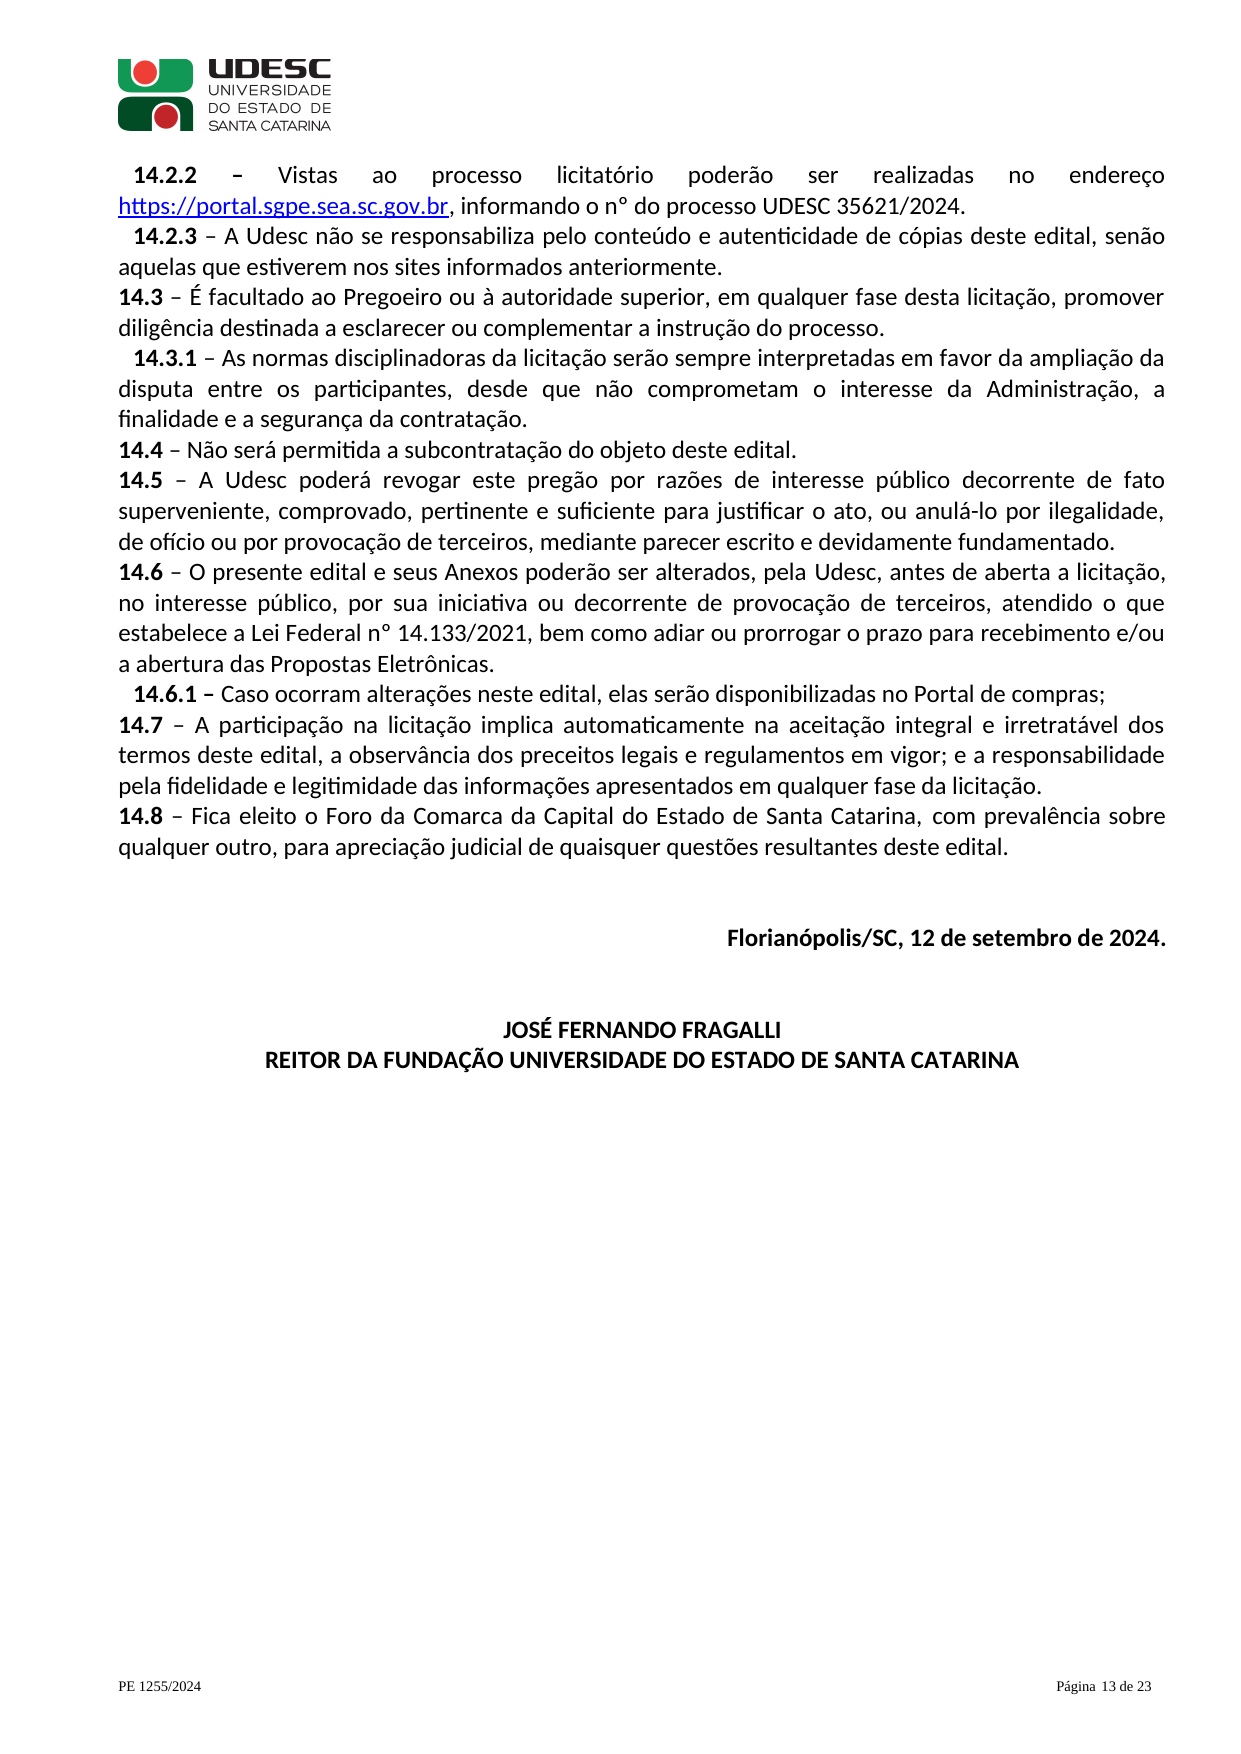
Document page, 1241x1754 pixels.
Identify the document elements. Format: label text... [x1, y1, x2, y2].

text 14.8 – Fica eleito o Foro da Comarca da Capital do Estado de Santa Catarina, com prevalência sobre qualquer outro, para apreciação judicial de quaisquer questões resultantes deste edital. [118, 800, 1166, 861]
text 14.4 – Não será permitida a subcontratação do objeto deste edital. [118, 434, 1166, 464]
text , . [118, 922, 1166, 953]
text 14.2.2 – Vistas ao processo licitatório poderão ser realizadas no endereço https://portal.sgpe.sea.sc.gov.br, informando o nº do processo UDESC 35621/2024. [118, 159, 1166, 220]
text 14.3.1 – As normas disciplinadoras da licitação serão sempre interpretadas em favor da ampliação da disputa entre os participantes, desde que não comprometam o interesse da Administração, a finalidade e a segurança da contratação. [118, 342, 1166, 434]
text 14.6 – O presente edital e seus Anexos poderão ser alterados, pela Udesc, antes de aberta a licitação, no interesse público, por sua iniciativa ou decorrente de provocação de terceiros, atendido o que estabelece a Lei Federal nº 14.133/2021, bem como adiar ou prorrogar o prazo para recebimento e/ou a abertura das Propostas Eletrônicas. [118, 556, 1166, 678]
text 14.3 – É facultado ao Pregoeiro ou à autoridade superior, em qualquer fase desta licitação, promover diligência destinada a esclarecer ou complementar a instrução do processo. [118, 281, 1166, 342]
text 14.6.1 – Caso ocorram alterações neste edital, elas serão disponibilizadas no Portal de compras; [118, 678, 1166, 709]
text 14.2.3 – A Udesc não se responsabiliza pelo conteúdo e autenticidade de cópias deste edital, senão aquelas que estiverem nos sites informados anteriormente. [118, 220, 1166, 281]
text 14.5 – A Udesc poderá revogar este pregão por razões de interesse público decorrente de fato superveniente, comprovado, pertinente e suficiente para justificar o ato, ou anulá-lo por ilegalidade, de ofício ou por provocação de terceiros, mediante parecer escrito e devidamente fundamentado. [118, 464, 1166, 556]
text 14.7 – A participação na licitação implica automaticamente na aceitação integral e irretratável dos termos deste edital, a observância dos preceitos legais e regulamentos em vigor; e a responsabilidade pela fidelidade e legitimidade das informações apresentados em qualquer fase da licitação. [118, 709, 1166, 800]
subtitle JOSÉ FERNANDO FRAGALLI [118, 1014, 1166, 1044]
picture [118, 59, 331, 131]
text REITOR DA FUNDAÇÃO UNIVERSIDADE DO ESTADO DE SANTA CATARINA [118, 1044, 1166, 1075]
